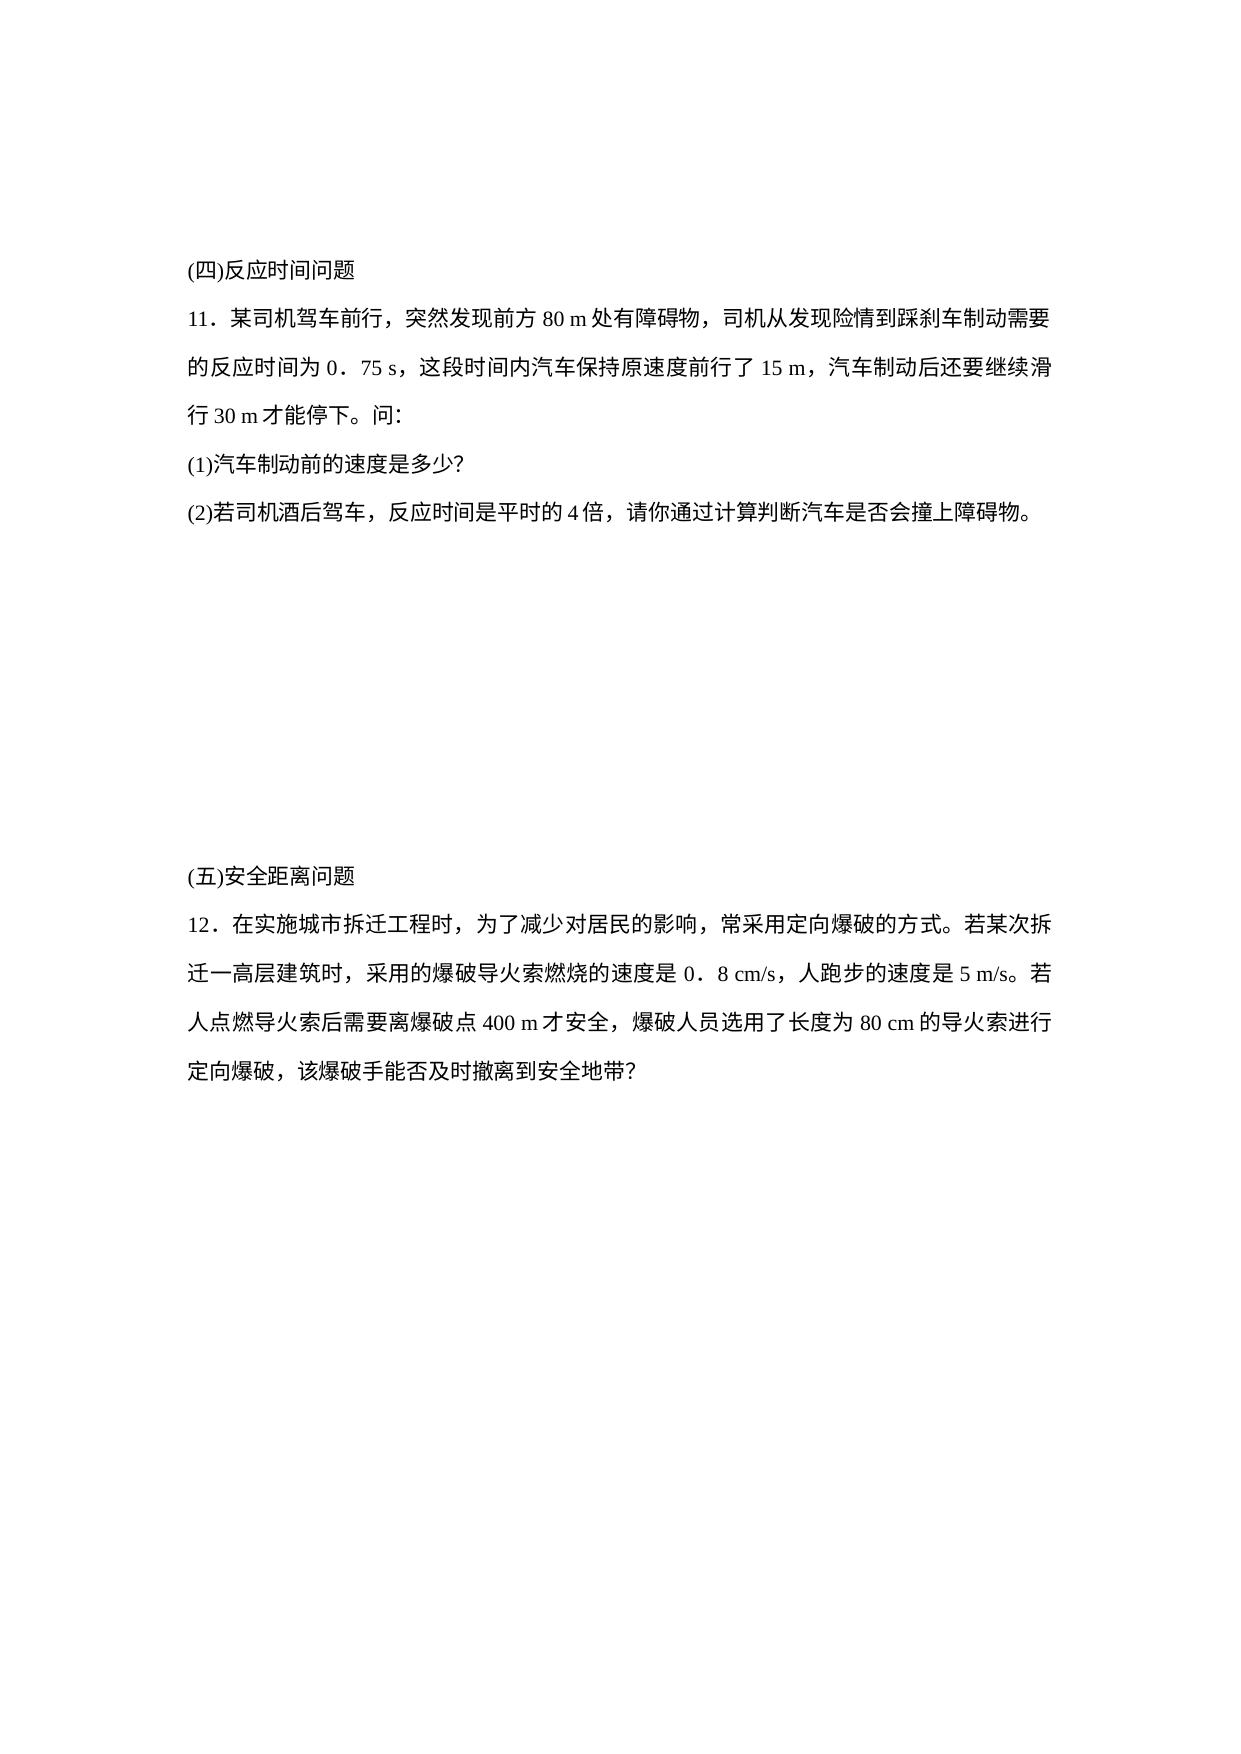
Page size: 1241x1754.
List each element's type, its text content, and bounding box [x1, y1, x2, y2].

text (2)若司机酒后驾车，反应时间是平时的4倍，请你通过计算判断汽车是否会撞上障碍物。 [187, 495, 1053, 527]
text 12．在实施城市拆迁工程时，为了减少对居民的影响，常采用定向爆破的方式。若某次拆迁一高层建筑时，采用的爆破导火索燃烧的速度是0．8 cm/s，人跑步的速度是5 m/s。若人点燃导火索后需要离爆破点400 m才安全，爆破人员选用了长度为80 cm的导火索进行定向爆破，该爆破手能否及时撤离到安全地带？ [187, 907, 1053, 1086]
text (四)反应时间问题 [187, 252, 1053, 285]
text 11．某司机驾车前行，突然发现前方80 m处有障碍物，司机从发现险情到踩刹车制动需要的反应时间为0．75 s，这段时间内汽车保持原速度前行了15 m，汽车制动后还要继续滑行30 m才能停下。问： [187, 301, 1053, 431]
text (五)安全距离问题 [187, 859, 1053, 891]
text (1)汽车制动前的速度是多少？ [187, 446, 1053, 479]
